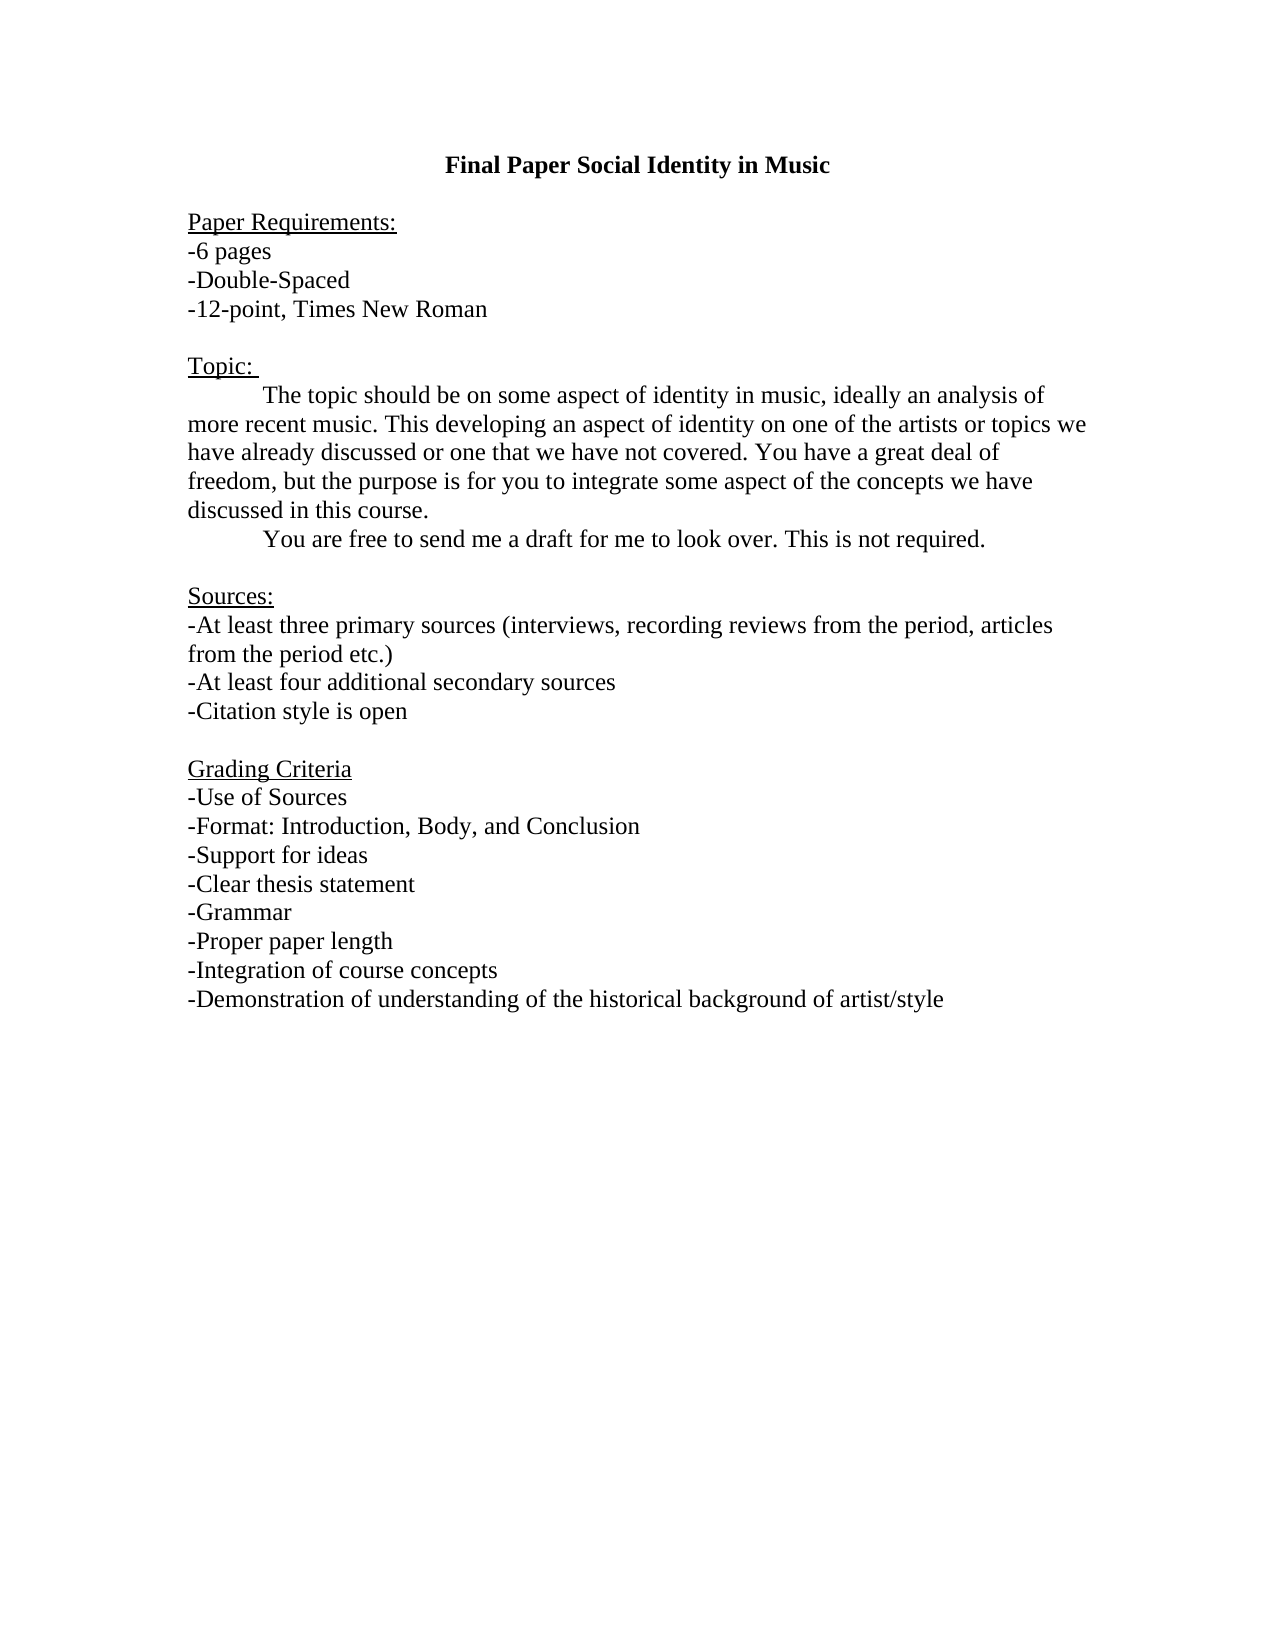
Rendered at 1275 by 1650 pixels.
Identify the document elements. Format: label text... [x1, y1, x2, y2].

text -At least four additional secondary sources [187, 667, 1087, 696]
text -12-point, Times New Roman [187, 294, 1087, 322]
text -Integration of course concepts [187, 955, 1087, 984]
text -Format: Introduction, Body, and Conclusion [187, 811, 1087, 840]
text -Clear thesis statement [187, 869, 1087, 897]
text -Support for ideas [187, 840, 1087, 869]
text -6 pages [187, 236, 1087, 265]
text -Citation style is open [187, 696, 1087, 725]
text Sources: [187, 581, 1087, 610]
text -At least three primary sources (interviews, recording reviews from the period, articles from the period etc.) [187, 610, 1087, 667]
text -Demonstration of understanding of the historical background of artist/style [187, 984, 1087, 1012]
text -Grammar [187, 897, 1087, 926]
text You are free to send me a draft for me to look over. This is not required. [187, 524, 1087, 552]
text -Double-Spaced [187, 265, 1087, 294]
text Grading Criteria [187, 754, 1087, 782]
text -Proper paper length [187, 926, 1087, 955]
text Paper Requirements: [187, 207, 1087, 236]
text -Use of Sources [187, 782, 1087, 811]
text Final Paper Social Identity in Music [187, 150, 1087, 179]
text The topic should be on some aspect of identity in music, ideally an analysis of more recent music. This developing an aspect of identity on one of the artists or topics we have already discussed or one that we have not covered. You have a great deal of freedom, but the purpose is for you to integrate some aspect of the concepts we have discussed in this course. [187, 380, 1087, 524]
text Topic: [187, 351, 1087, 380]
